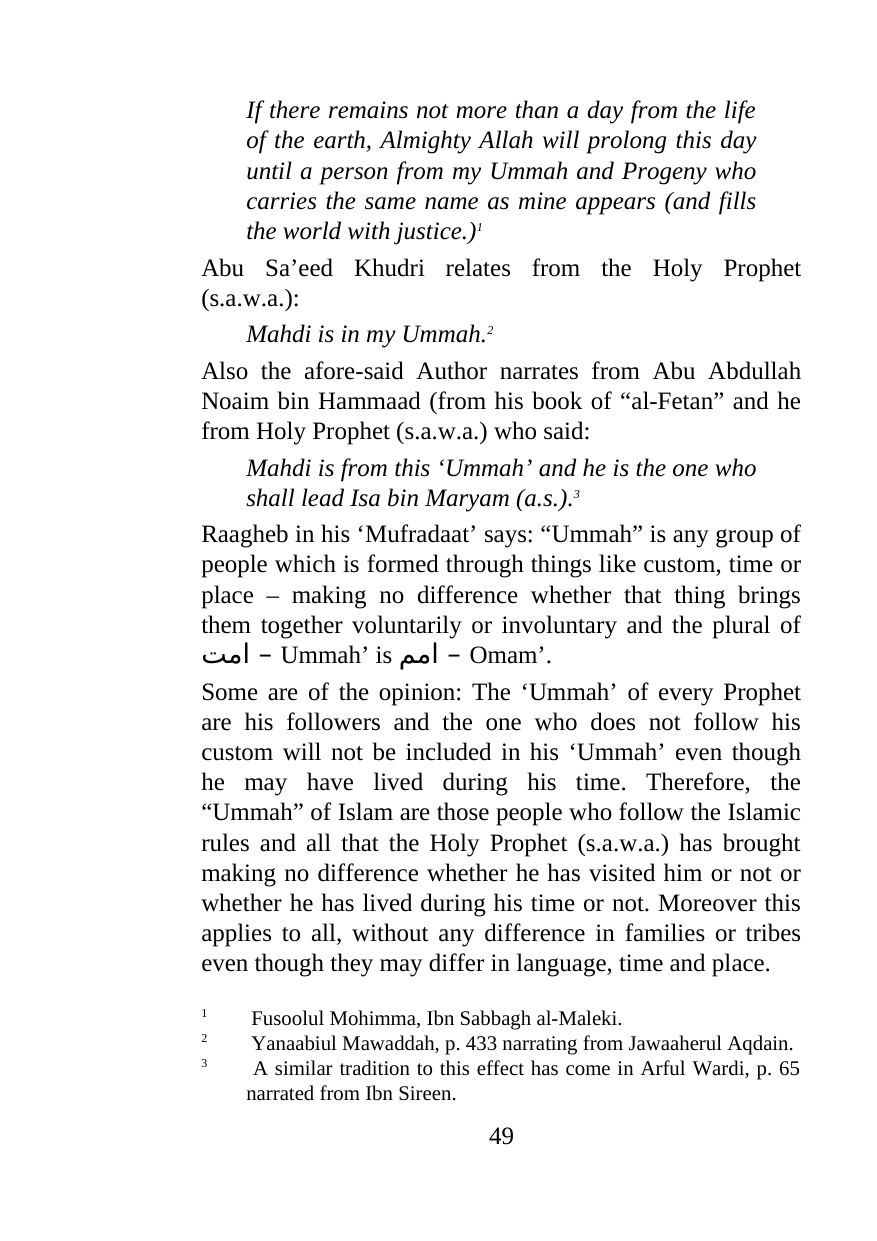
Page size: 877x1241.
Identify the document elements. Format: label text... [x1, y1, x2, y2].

text Mahdi is from this ‘Ummah’ and he is the one who shall lead Isa bin Maryam (a.s.). [246, 452, 757, 512]
text Also the afore-said Author narrates from Abu Abdullah Noaim bin Hammaad (from his book of “al-Fetan” and he from Holy Prophet (s.a.w.a.) who said: [201, 355, 802, 446]
text Raagheb in his ‘Mufradaat’ says: “Ummah” is any group of people which is formed through things like custom, time or place – making no difference whether that thing brings them together voluntarily or involuntary and the plural of امت – Ummah’ is امم – Omam’. [201, 518, 802, 669]
text Some are of the opinion: The ‘Ummah’ of every Prophet are his followers and the one who does not follow his custom will not be included in his ‘Ummah’ even though he may have lived during his time. Therefore, the “Ummah” of Islam are those people who follow the Islamic rules and all that the Holy Prophet (s.a.w.a.) has brought making no difference whether he has visited him or not or whether he has lived during his time or not. Moreover this applies to all, without any difference in families or tribes even though they may differ in language, time and place. [201, 676, 802, 978]
text If there remains not more than a day from the life of the earth, Almighty Allah will prolong this day until a person from my Ummah and Progeny who carries the same name as mine appears (and fills the world with justice.) [246, 94, 757, 246]
text Abu Sa’eed Khudri relates from the Holy Prophet (s.a.w.a.): [201, 252, 802, 312]
text Mahdi is in my Ummah. [246, 318, 757, 349]
